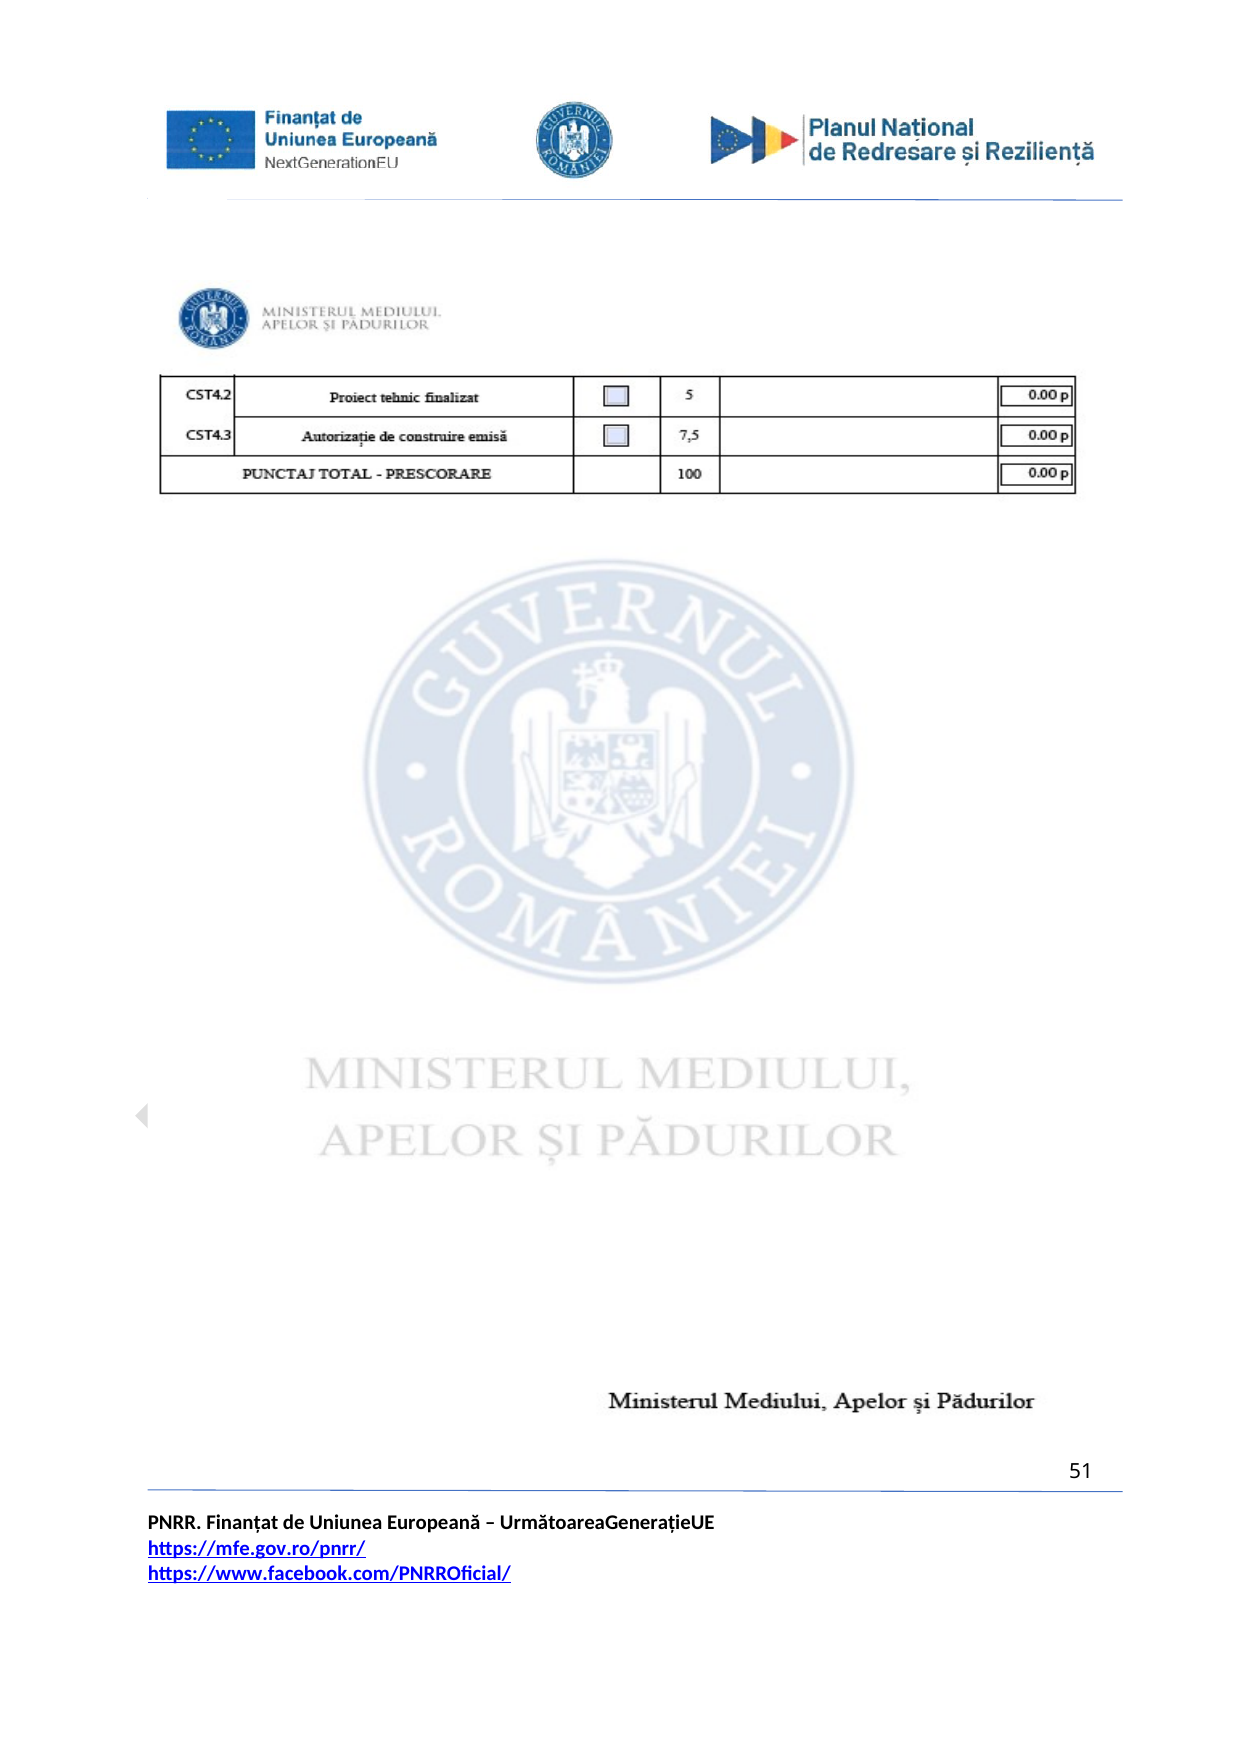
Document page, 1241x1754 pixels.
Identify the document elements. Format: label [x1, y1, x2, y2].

picture [147, 73, 1123, 199]
picture [147, 280, 1093, 1456]
